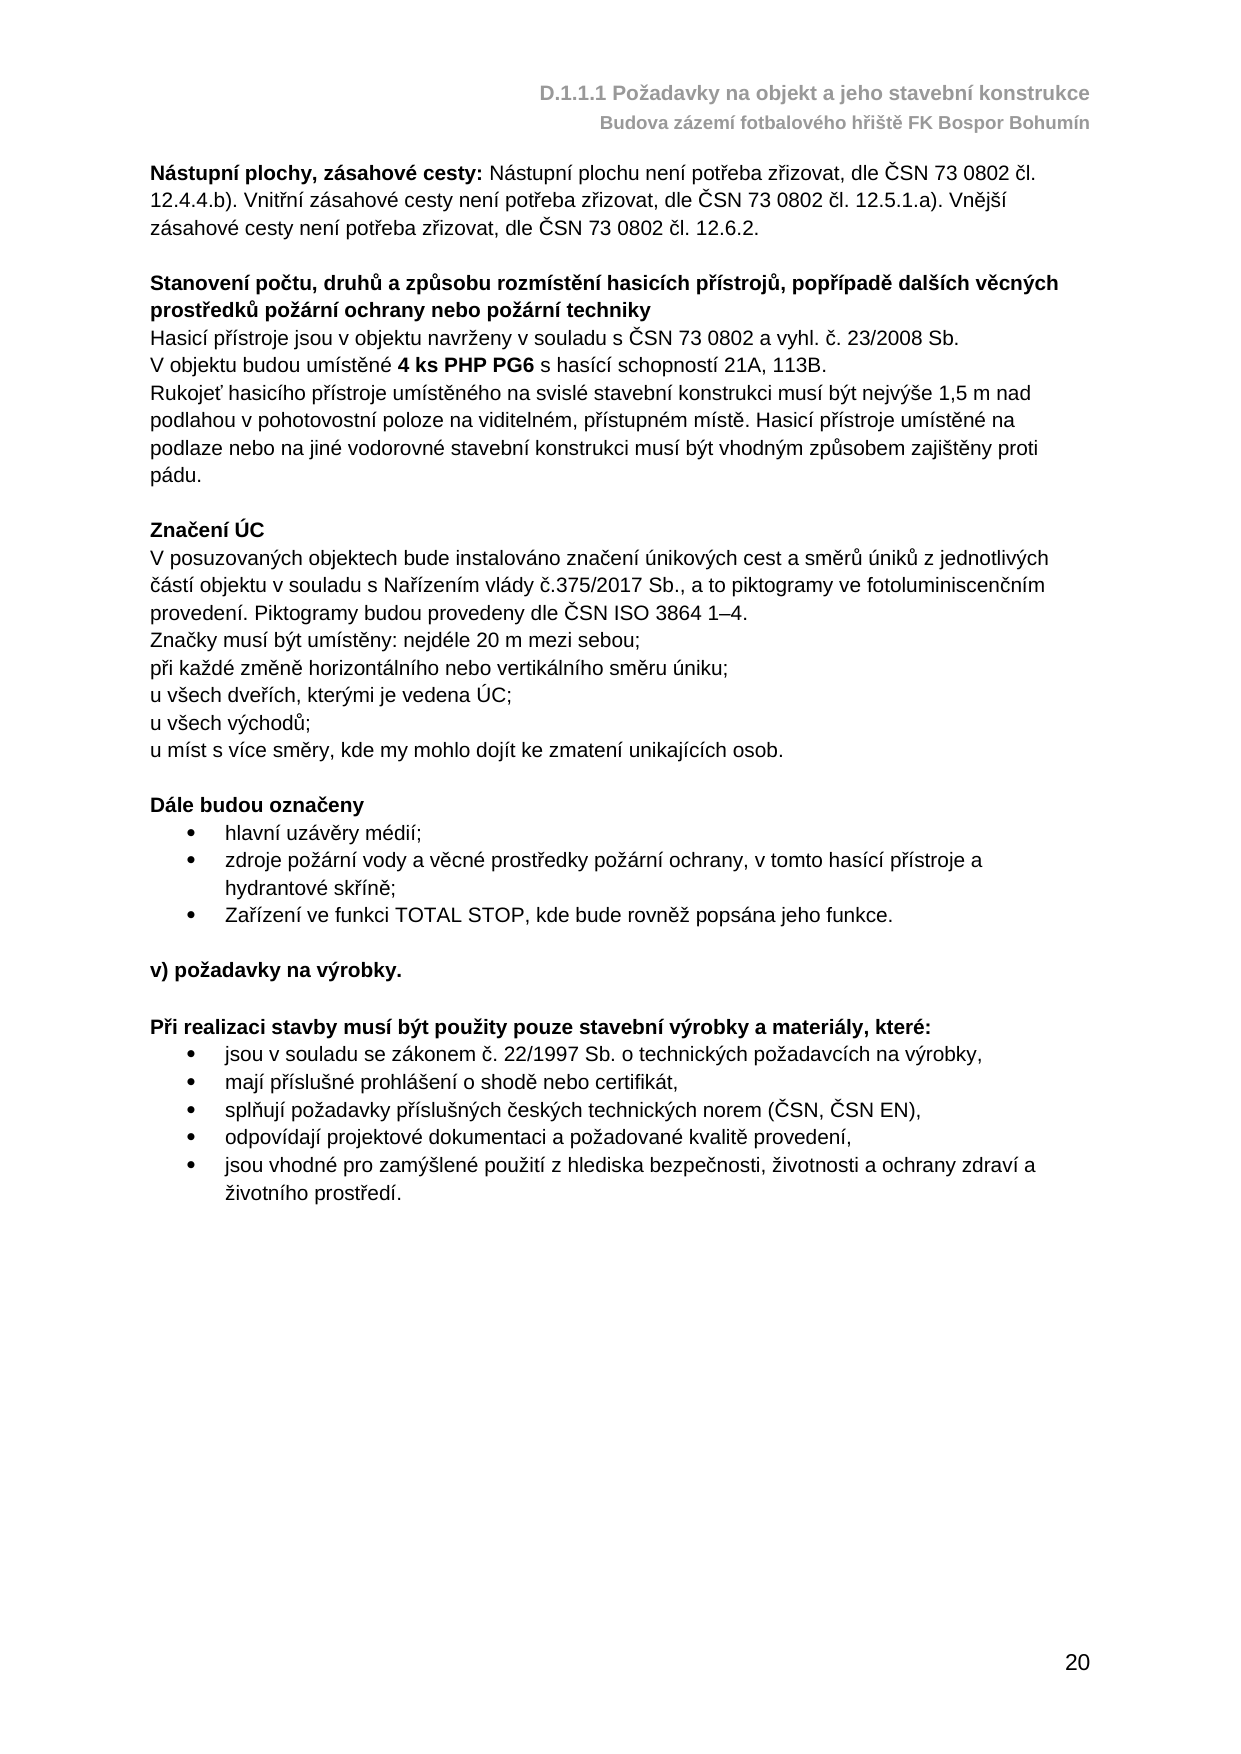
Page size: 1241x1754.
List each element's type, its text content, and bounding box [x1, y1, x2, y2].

list Zařízení ve funkci TOTAL STOP, kde bude rovněž popsána jeho funkce. [187, 903, 1090, 927]
text u všech východů; [150, 711, 1090, 734]
list splňují požadavky příslušných českých technických norem (ČSN, ČSN EN), [187, 1097, 1090, 1122]
text Značení ÚC [150, 518, 1090, 542]
text u všech dveřích, kterými je vedena ÚC; [150, 683, 1090, 707]
list odpovídají projektové dokumentaci a požadované kvalitě provedení, [187, 1125, 1090, 1149]
text Dále budou označeny [150, 793, 1090, 817]
text Hasicí přístroje jsou v objektu navrženy v souladu s ČSN 73 0802 a vyhl. č. 23/2008 Sb. [150, 326, 1090, 349]
text Stanovení počtu, druhů a způsobu rozmístění hasicích přístrojů, popřípadě dalších věcných prostředků požární ochrany nebo požární techniky [150, 271, 1090, 322]
list mají příslušné prohlášení o shodě nebo certifikát, [187, 1070, 1090, 1094]
list zdroje požární vody a věcné prostředky požární ochrany, v tomto hasící přístroje a hydrantové skříně; [187, 848, 1090, 900]
list hlavní uzávěry médií; [187, 821, 1090, 844]
text V posuzovaných objektech bude instalováno značení únikových cest a směrů úniků z jednotlivých částí objektu v souladu s Nařízením vlády č.375/2017 Sb., a to piktogramy ve fotoluminiscenčním provedení. Piktogramy budou provedeny dle ČSN ISO 3864 1–4. [150, 546, 1090, 624]
subtitle v) požadavky na výrobky. [150, 958, 1090, 982]
text Značky musí být umístěny: nejdéle 20 m mezi sebou; [150, 628, 1090, 652]
text Nástupní plochy, zásahové cesty: Nástupní plochu není potřeba zřizovat, dle ČSN 73 0802 čl. 12.4.4.b). Vnitřní zásahové cesty není potřeba zřizovat, dle ČSN 73 0802 čl. 12.5.1.a). Vnější zásahové cesty není potřeba zřizovat, dle ČSN 73 0802 čl. 12.6.2. [150, 161, 1090, 239]
text V objektu budou umístěné 4 ks PHP PG6 s hasící schopností 21A, 113B. [150, 353, 1090, 377]
list jsou vhodné pro zamýšlené použití z hlediska bezpečnosti, životnosti a ochrany zdraví a životního prostředí. [187, 1153, 1090, 1204]
text Rukojeť hasicího přístroje umístěného na svislé stavební konstrukci musí být nejvýše 1,5 m nad podlahou v pohotovostní poloze na viditelném, přístupném místě. Hasicí přístroje umístěné na podlaze nebo na jiné vodorovné stavební konstrukci musí být vhodným způsobem zajištěny proti pádu. [150, 381, 1090, 487]
subtitle Při realizaci stavby musí být použity pouze stavební výrobky a materiály, které: [150, 986, 1090, 1039]
text při každé změně horizontálního nebo vertikálního směru úniku; [150, 656, 1090, 679]
list jsou v souladu se zákonem č. 22/1997 Sb. o technických požadavcích na výrobky, [187, 1042, 1090, 1066]
text u míst s více směry, kde my mohlo dojít ke zmatení unikajících osob. [150, 738, 1090, 762]
